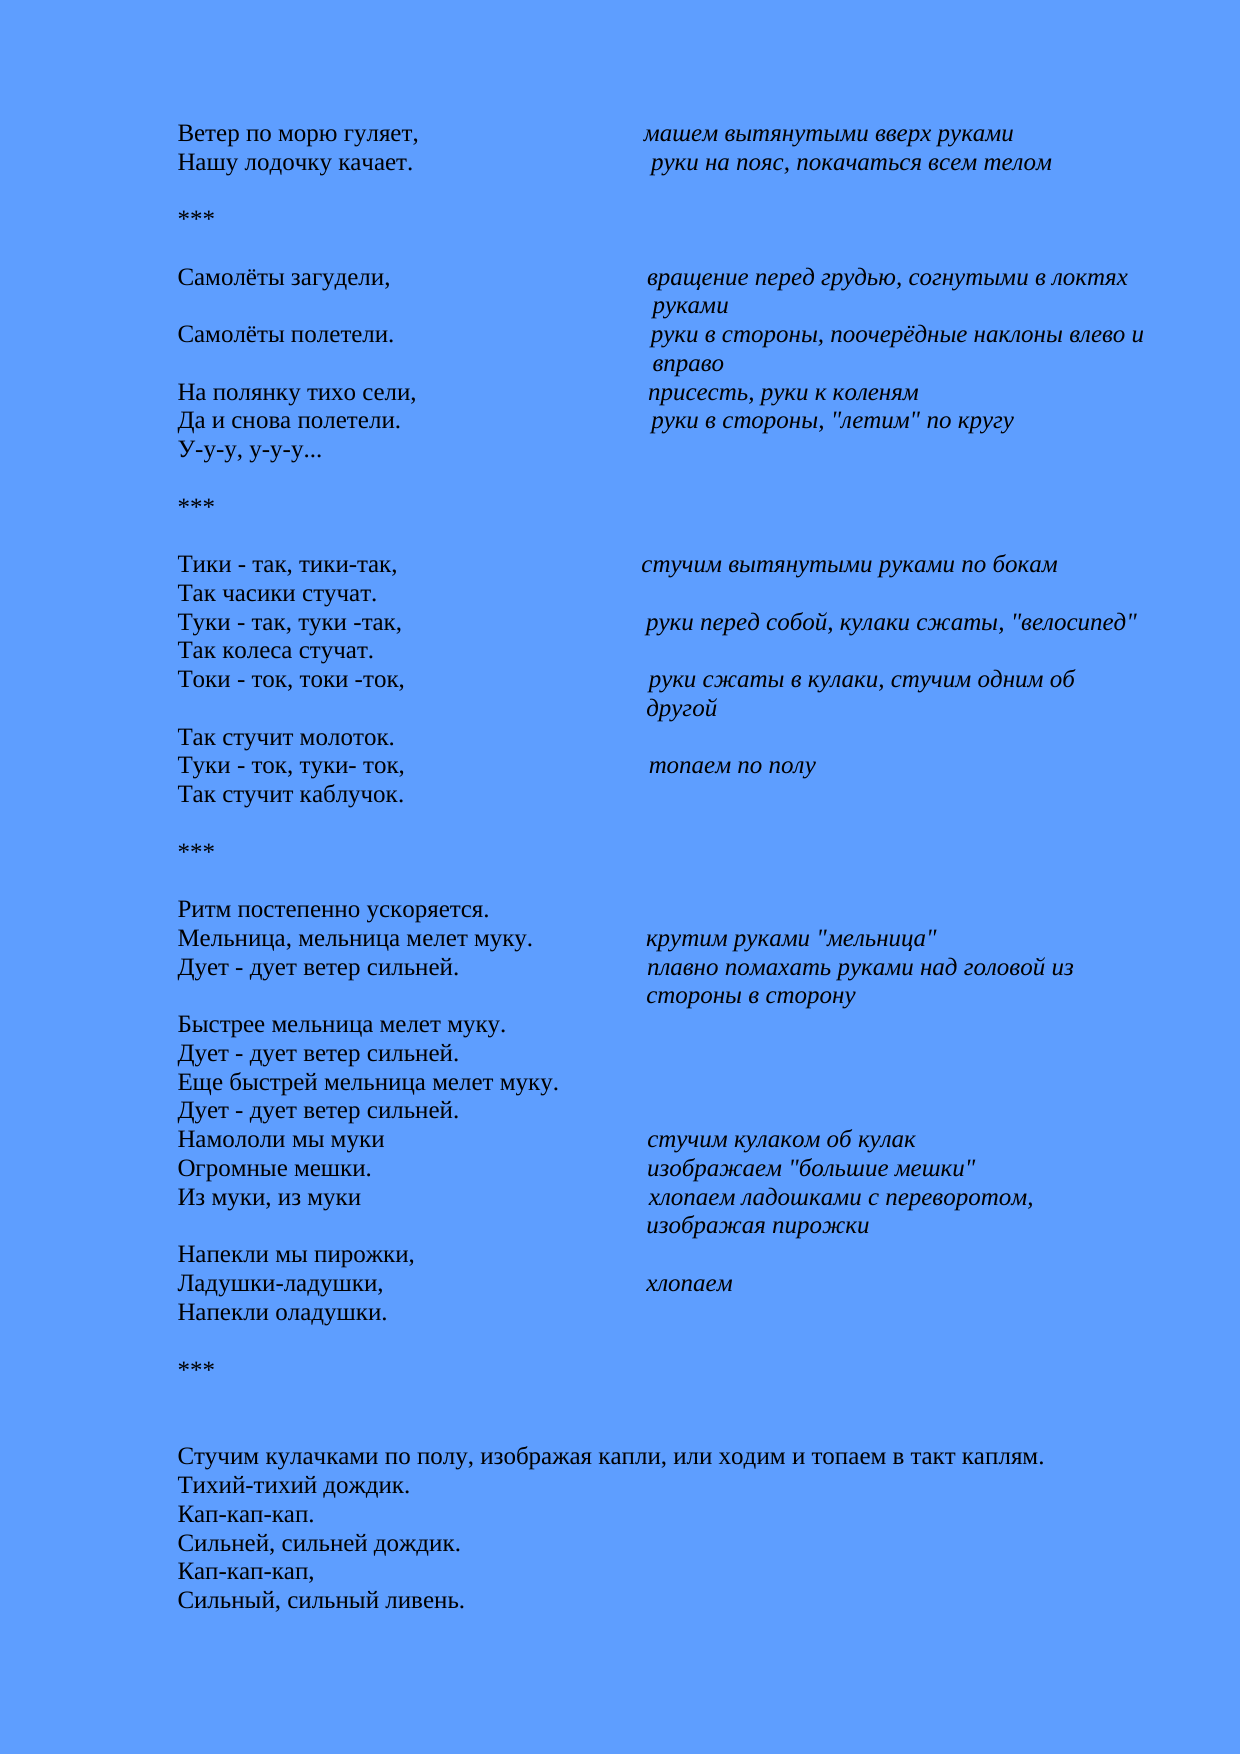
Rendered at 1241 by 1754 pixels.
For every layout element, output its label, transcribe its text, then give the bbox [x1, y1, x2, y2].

text изображая пирожки Напекли мы пирожки, Ладушки-ладушки, хлопаем Напекли оладушки. [177, 1211, 1152, 1326]
text Стучим кулачками по полу, изображая капли, или ходим и топаем в такт каплям. Тихий-тихий дождик. [177, 1413, 1152, 1499]
text стороны в сторону Быстрее мельница мелет муку. Дует - дует ветер сильней. Еще быстрей мельница мелет муку. Дует - дует ветер сильней. Намололи мы муки стучим кулаком об кулак Огромные мешки. изображаем "большие мешки" Из муки, из муки хлопаем ладошками с переворотом, [177, 981, 1152, 1211]
text Кап-кап-кап. Сильней, сильней дождик. [177, 1499, 1152, 1556]
text Тики - так, тики-так, стучим вытянутыми руками по бокам Так часики стучат. Туки - так, туки -так, руки перед собой, кулаки сжаты, "велосипед" Так колеса стучат. Токи - ток, токи -ток, руки сжаты в кулаки, стучим одним об [177, 521, 1152, 693]
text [177, 118, 1152, 233]
text руками Самолёты полетели. руки в стороны, поочерёдные наклоны влево и [177, 291, 1152, 348]
text Самолёты загудели, вращение перед грудью, согнутыми в локтях [177, 233, 1152, 291]
text *** [177, 1355, 1152, 1383]
text Кап-кап-кап, Сильный, сильный ливень. [177, 1556, 1152, 1614]
text Ритм постепенно ускоряется. Мельница, мельница мелет муку. крутим руками "мельница" Дует - дует ветер сильней. плавно помахать руками над головой из [177, 866, 1152, 981]
text вправо На полянку тихо сели, присесть, руки к коленям Да и снова полетели. руки в стороны, "летим" по кругу У-у-у, у-у-у... *** [177, 348, 1152, 521]
text другой Так стучит молоток. Туки - ток, туки- ток, топаем по полу Так стучит каблучок. *** [177, 693, 1152, 866]
